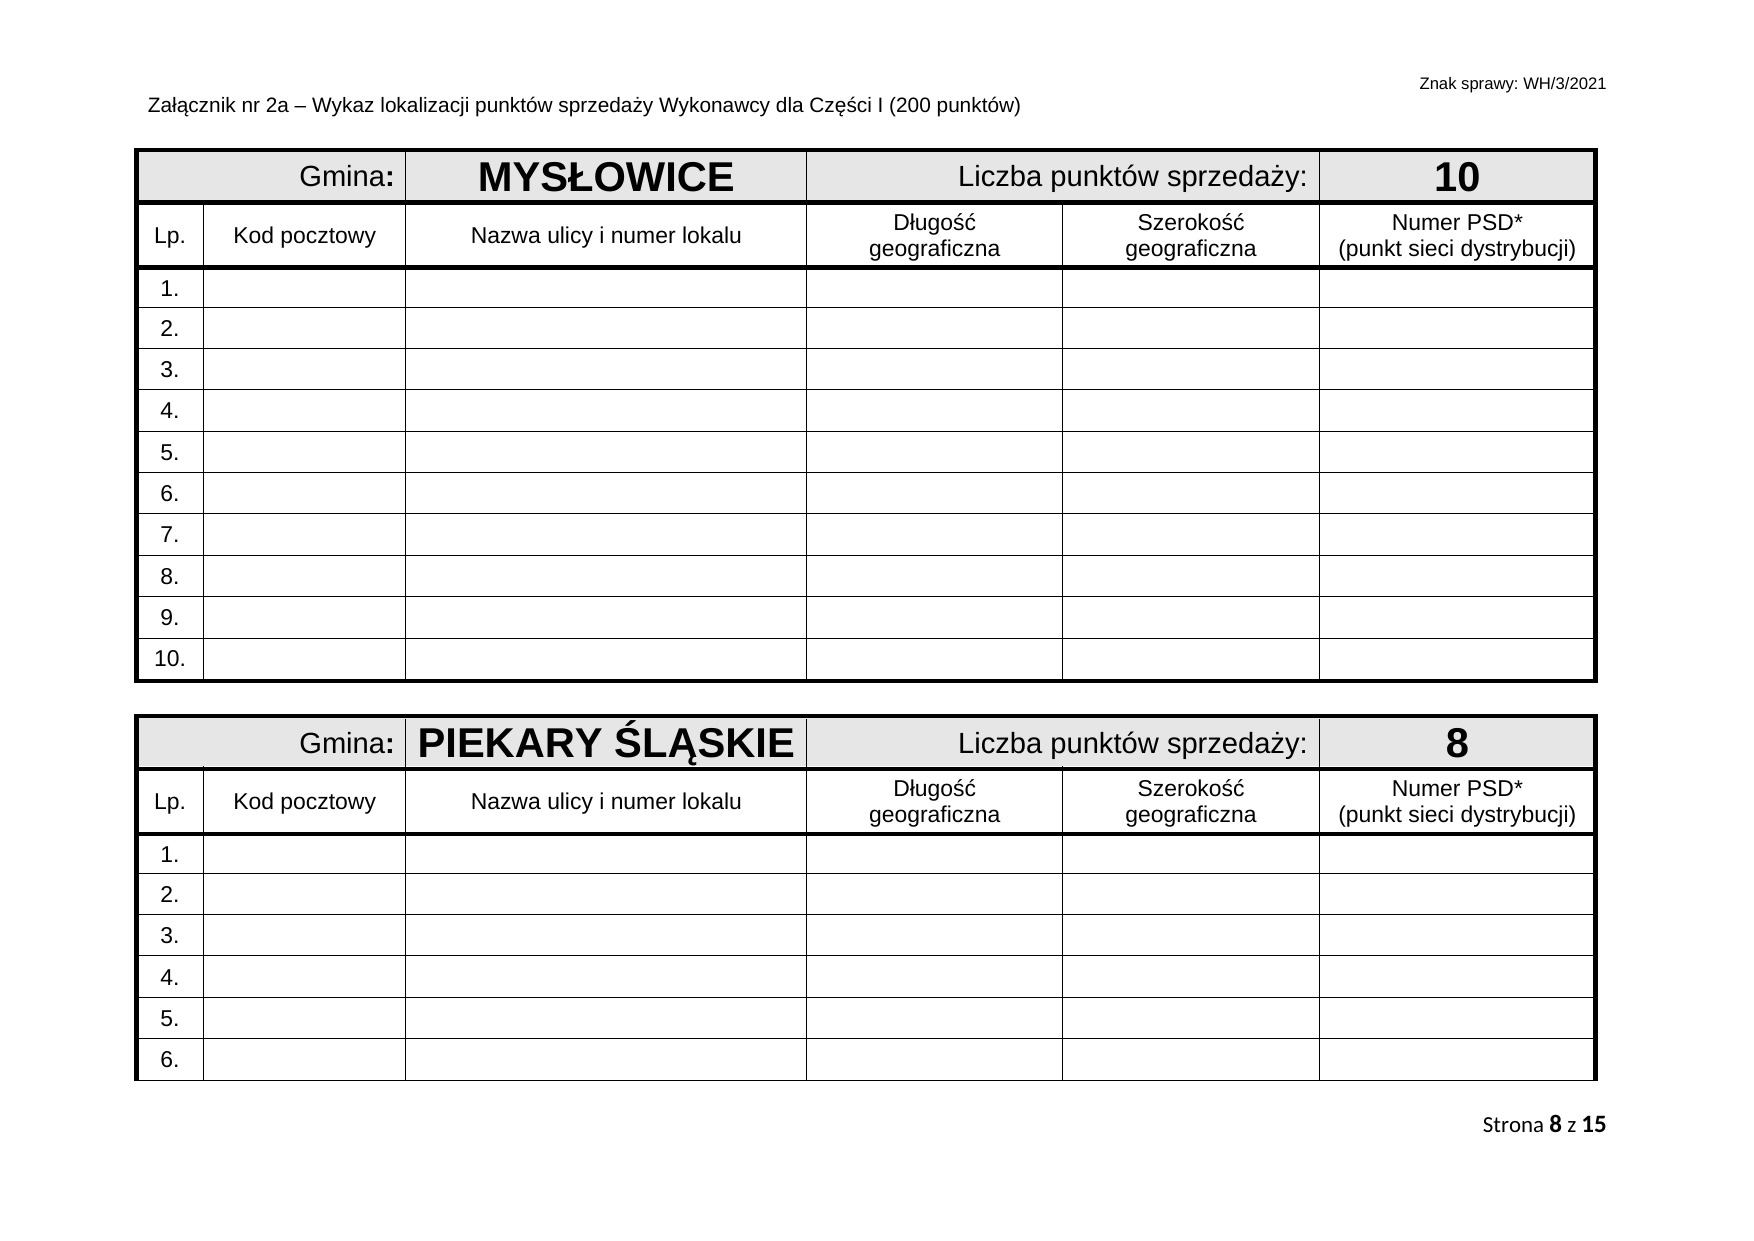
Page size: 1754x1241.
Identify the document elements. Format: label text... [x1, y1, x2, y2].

table_cell [1320, 390, 1593, 431]
table_cell [406, 874, 806, 914]
table_cell 5. [139, 432, 203, 472]
table_cell 2. [139, 308, 203, 348]
table_cell [204, 390, 405, 431]
table_cell [1320, 597, 1593, 637]
table_cell Długość geograficzna [807, 771, 1062, 831]
table_cell Nazwa ulicy i numer lokalu [406, 205, 806, 265]
table_cell [204, 836, 405, 873]
table_cell [807, 390, 1062, 431]
table_cell [1320, 639, 1593, 679]
table_cell [807, 473, 1062, 513]
table_cell [807, 1039, 1062, 1079]
table_cell [1063, 349, 1319, 389]
table_cell 3. [139, 349, 203, 389]
table_cell 6. [139, 1039, 203, 1079]
table_cell [204, 270, 405, 307]
table_cell [1063, 597, 1319, 637]
table_header PIEKARY ŚLĄSKIE [406, 718, 806, 766]
table_cell [1320, 349, 1593, 389]
table_header MYSŁOWICE [406, 152, 806, 200]
table_cell [807, 998, 1062, 1038]
table_cell [1063, 432, 1319, 472]
table_cell [204, 308, 405, 348]
table_cell 1. [139, 270, 203, 307]
table_cell [1063, 639, 1319, 679]
table_cell Długość geograficzna [807, 205, 1062, 265]
table_cell Lp. [139, 771, 203, 831]
table_cell [406, 514, 806, 555]
table_cell Lp. [139, 205, 203, 265]
table_cell [1320, 556, 1593, 596]
table_cell 4. [139, 390, 203, 431]
table_cell 6. [139, 473, 203, 513]
table_cell [1320, 514, 1593, 555]
table_cell [406, 597, 806, 637]
table_cell [807, 308, 1062, 348]
table_cell [1063, 956, 1319, 997]
table_cell [406, 556, 806, 596]
table_cell [807, 432, 1062, 472]
table_cell [1063, 308, 1319, 348]
table_header 8 [1320, 718, 1593, 766]
table_cell 8. [139, 556, 203, 596]
table_cell 4. [139, 956, 203, 997]
table_cell Kod pocztowy [204, 205, 405, 265]
table_cell 7. [139, 514, 203, 555]
table_cell 1. [139, 836, 203, 873]
table_cell [1063, 874, 1319, 914]
table_header Liczba punktów sprzedaży: [807, 718, 1319, 766]
table_cell [1063, 836, 1319, 873]
table_cell [406, 473, 806, 513]
table_cell [204, 349, 405, 389]
table_cell [204, 556, 405, 596]
table_cell [204, 956, 405, 997]
table_cell Kod pocztowy [204, 771, 405, 831]
table_cell 5. [139, 998, 203, 1038]
table_cell [807, 874, 1062, 914]
table_cell [1063, 514, 1319, 555]
table_cell [406, 1039, 806, 1079]
table_cell [406, 836, 806, 873]
table_header Gmina: [139, 718, 405, 766]
table_cell [406, 956, 806, 997]
table_cell 3. [139, 915, 203, 955]
table_cell [1320, 308, 1593, 348]
table_cell [1320, 1039, 1593, 1079]
table_cell [204, 432, 405, 472]
table_cell [1320, 836, 1593, 873]
table_cell [807, 556, 1062, 596]
table_cell [204, 915, 405, 955]
table_cell [1063, 915, 1319, 955]
table_cell [1320, 432, 1593, 472]
table_cell Nazwa ulicy i numer lokalu [406, 771, 806, 831]
table_cell Szerokość geograficzna [1063, 771, 1319, 831]
table_cell [406, 349, 806, 389]
table_header Liczba punktów sprzedaży: [807, 152, 1319, 200]
table_cell [1320, 270, 1593, 307]
table_cell [807, 639, 1062, 679]
table_cell [1063, 270, 1319, 307]
table_cell [406, 998, 806, 1038]
table_cell [204, 639, 405, 679]
table_cell [1320, 874, 1593, 914]
table_cell [204, 998, 405, 1038]
table_cell [807, 270, 1062, 307]
table_cell [1320, 473, 1593, 513]
table_cell [406, 390, 806, 431]
table_cell [204, 874, 405, 914]
table_cell [1063, 473, 1319, 513]
table_cell [1063, 390, 1319, 431]
table_cell [204, 473, 405, 513]
table_cell [1320, 956, 1593, 997]
table_cell [204, 597, 405, 637]
table_cell [807, 349, 1062, 389]
table_cell [807, 514, 1062, 555]
table_cell Szerokość geograficzna [1063, 205, 1319, 265]
table_cell 2. [139, 874, 203, 914]
table_cell Numer PSD* (punkt sieci dystrybucji) [1320, 771, 1593, 831]
table_cell [204, 1039, 405, 1079]
table_cell [1063, 998, 1319, 1038]
table_cell [406, 308, 806, 348]
table_cell 9. [139, 597, 203, 637]
table_cell [406, 270, 806, 307]
table_cell [1320, 915, 1593, 955]
table_cell [807, 836, 1062, 873]
table_cell [807, 956, 1062, 997]
table_cell [1063, 1039, 1319, 1079]
table_header 10 [1320, 152, 1593, 200]
table_cell [406, 915, 806, 955]
table_cell [1063, 556, 1319, 596]
table_cell [807, 597, 1062, 637]
table_header Gmina: [139, 152, 405, 200]
table_cell [807, 915, 1062, 955]
table_cell 10. [139, 639, 203, 679]
table_cell [406, 432, 806, 472]
table_cell [406, 639, 806, 679]
table_cell [1320, 998, 1593, 1038]
table_cell [204, 514, 405, 555]
table_cell Numer PSD* (punkt sieci dystrybucji) [1320, 205, 1593, 265]
